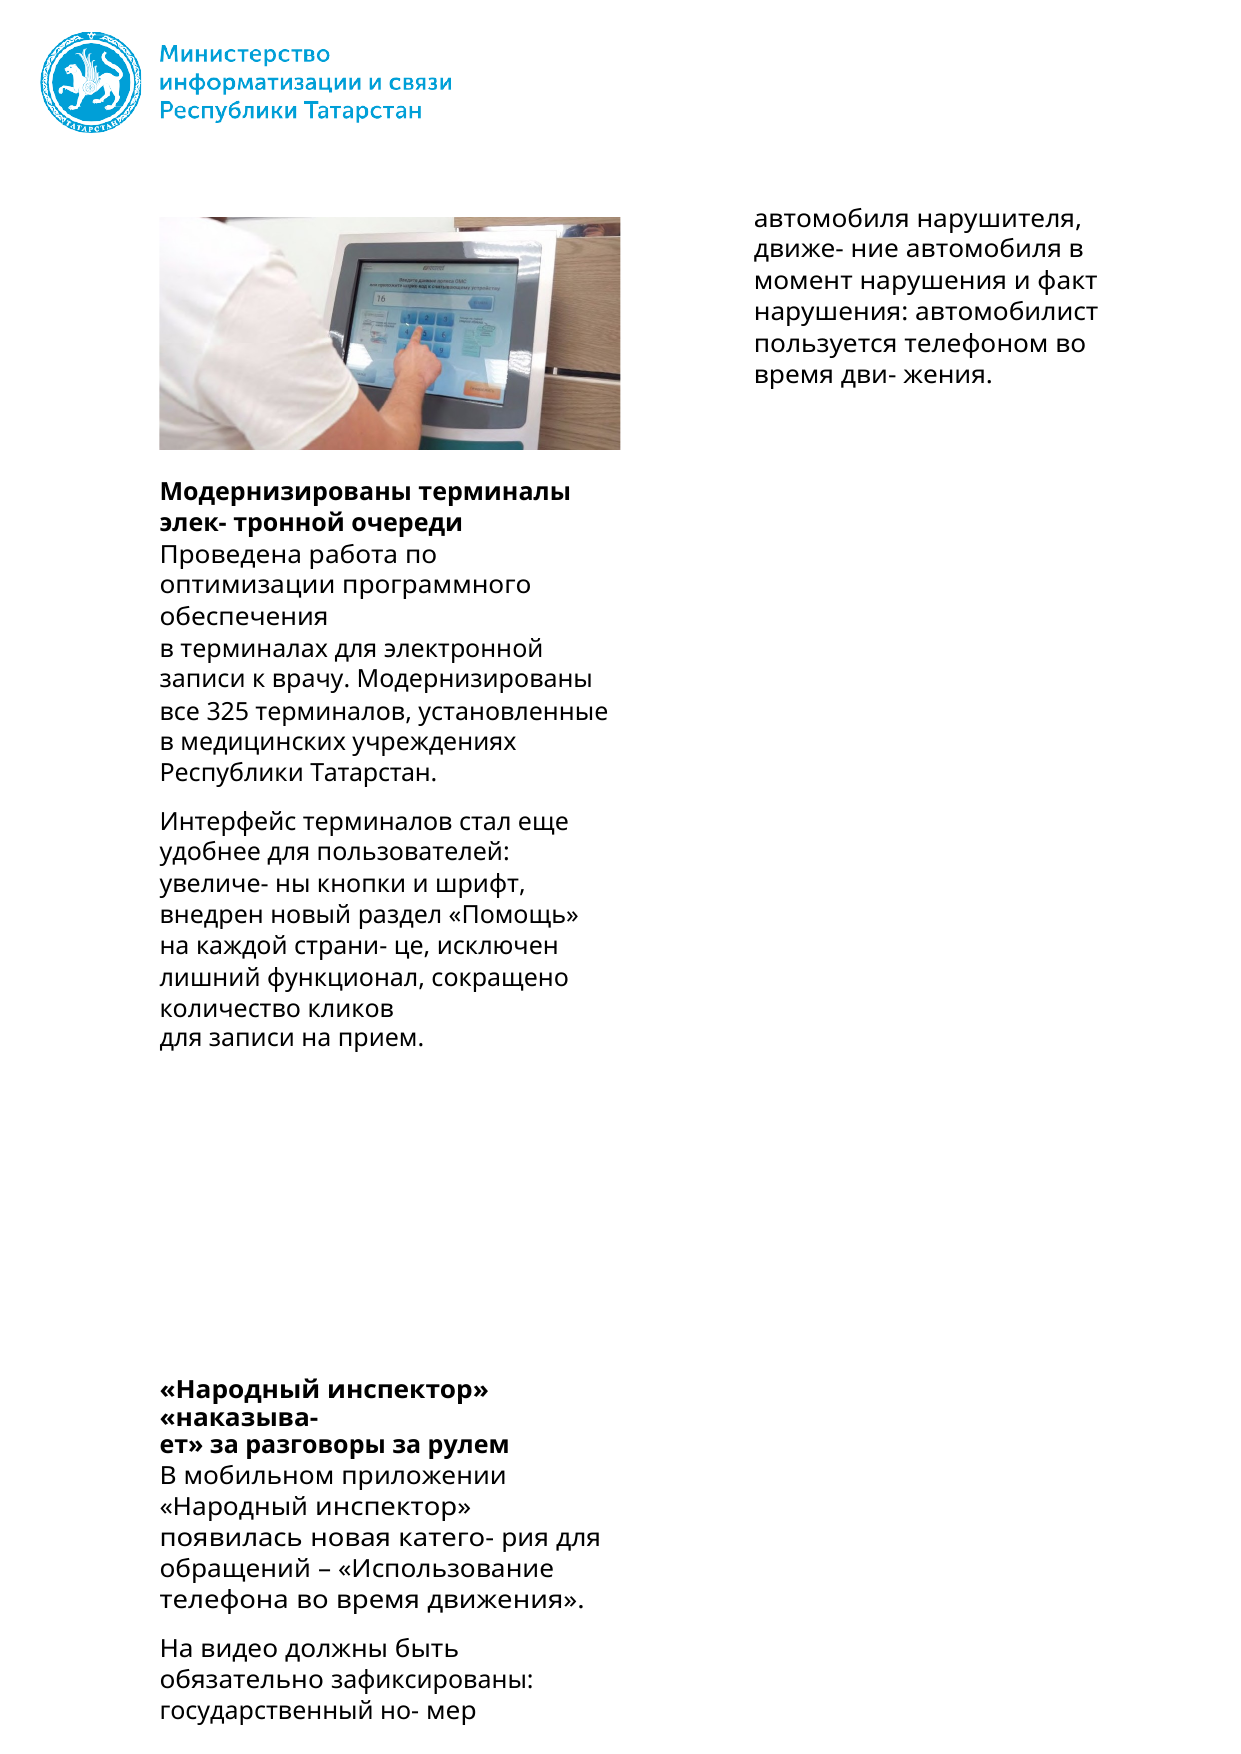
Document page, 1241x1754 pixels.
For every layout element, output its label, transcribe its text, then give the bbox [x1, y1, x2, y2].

picture [45, 96, 51, 103]
text В мобильном приложении «Народный инспектор» появилась новая катего- рия для обращений – «Использование телефона во время движения». [159, 1459, 616, 1616]
picture [166, 45, 172, 53]
text все 325 терминалов, установленные в медицинских учреждениях Республики Татарстан. [159, 695, 610, 789]
picture [49, 38, 134, 125]
text Проведена работа по оптимизации программного обеспечения [159, 538, 619, 632]
picture [105, 96, 142, 133]
text для записи на прием. [159, 1025, 619, 1052]
text в терминалах для электронной записи к врачу. Модернизированы [159, 632, 611, 695]
picture [118, 113, 126, 121]
picture [40, 32, 78, 72]
picture [40, 92, 78, 133]
text ет» за разговоры за рулем [159, 1432, 619, 1459]
text Интерфейс терминалов стал еще удобнее для пользователей: увеличе- ны кнопки и шрифт, внедрен новый раздел «Помощь» на каждой страни- це, исключен лишний функционал, сокращено количество кликов [159, 805, 605, 1025]
picture [160, 45, 451, 123]
subtitle «Народный инспектор» «наказыва- [159, 1376, 619, 1432]
text На видео должны быть обязательно зафиксированы: государственный но- мер автомобиля нарушителя, движе- ние автомобиля в момент нарушения и факт нарушения: автомобилист пользуется телефоном во время дви- жения. [753, 203, 1117, 391]
picture [126, 50, 131, 59]
picture [104, 32, 142, 69]
picture [135, 73, 139, 93]
picture [159, 217, 621, 450]
picture [132, 96, 138, 103]
picture [54, 111, 62, 119]
text На видео должны быть обязательно зафиксированы: государственный но- мер автомобиля нарушителя, движе- ние автомобиля в момент нарушения и факт нарушения: автомобилист пользуется телефоном во время дви- жения. [159, 1633, 619, 1727]
subtitle Модернизированы терминалы элек- тронной очереди [159, 476, 619, 538]
